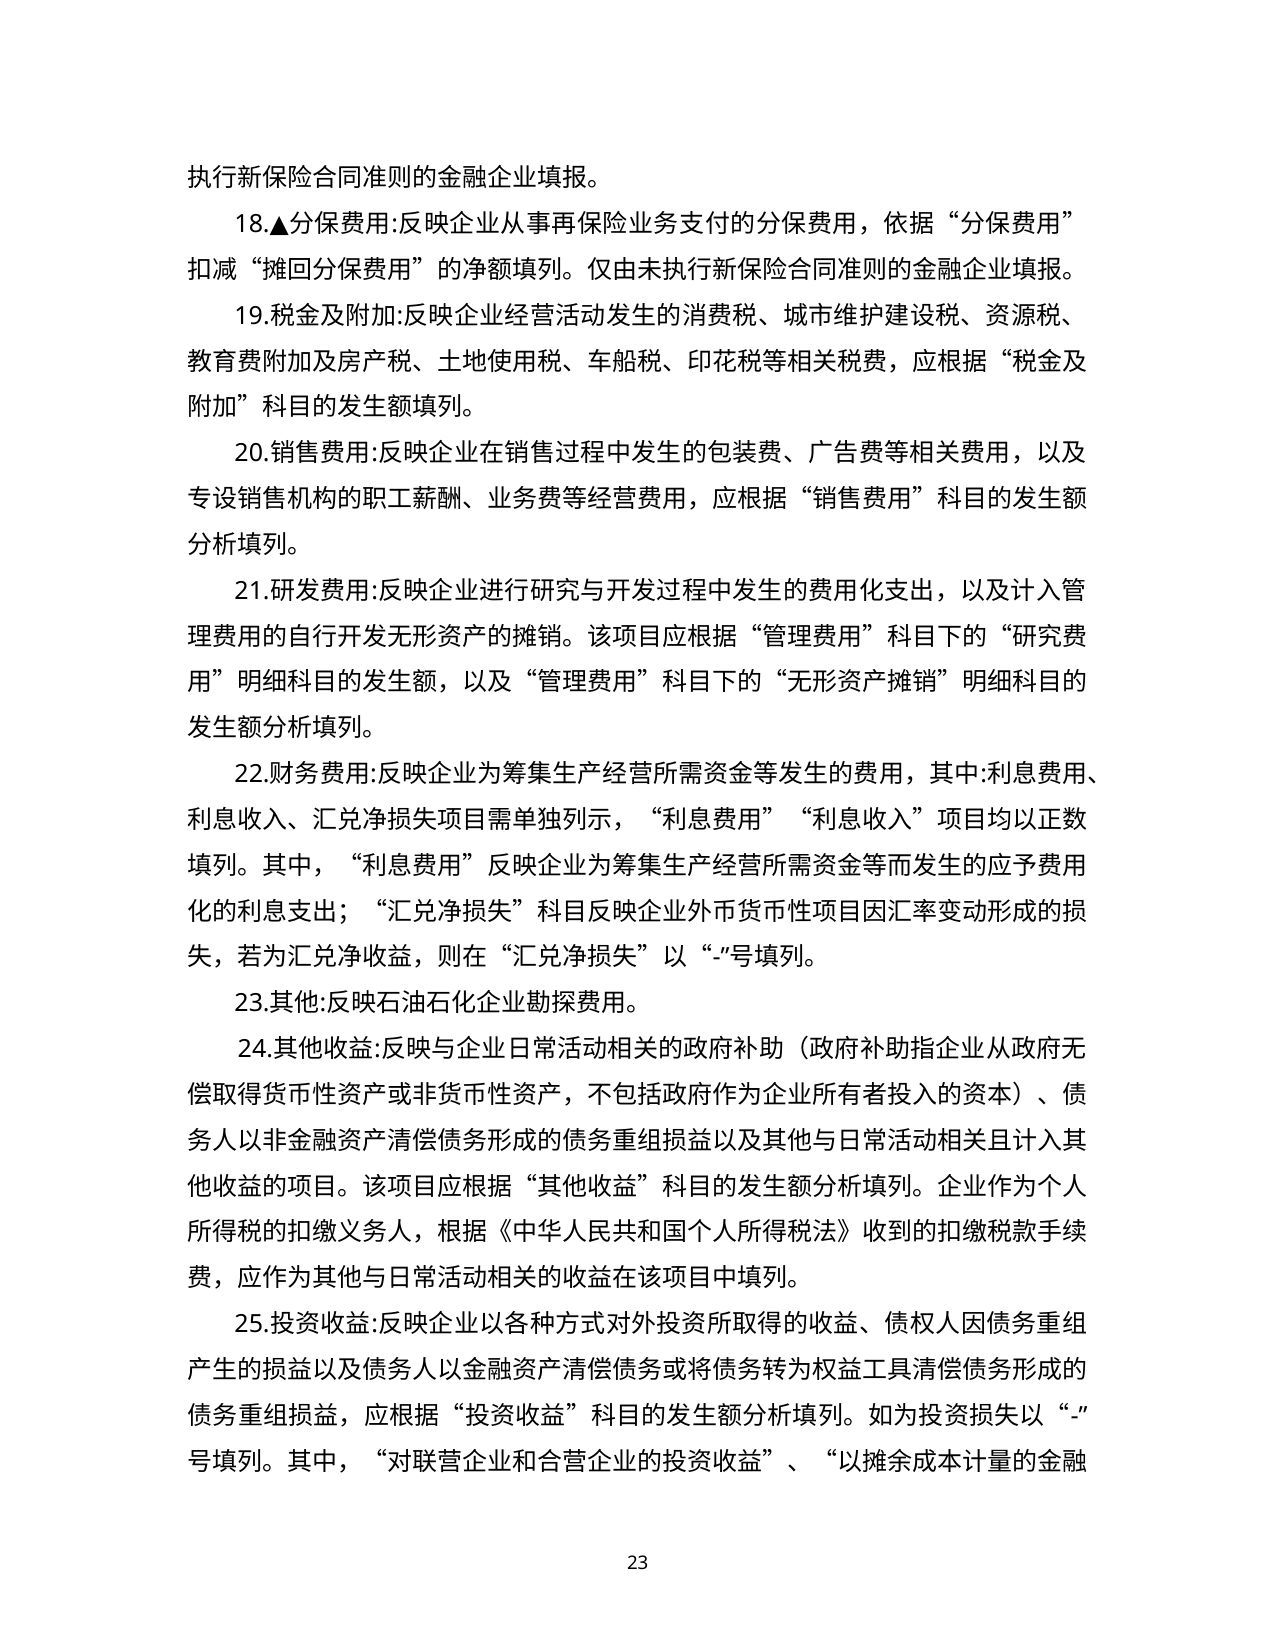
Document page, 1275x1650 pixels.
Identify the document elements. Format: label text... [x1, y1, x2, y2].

text 21.研发费用:反映企业进行研究与开发过程中发生的费用化支出，以及计入管理费用的自行开发无形资产的摊销。该项目应根据“管理费用”科目下的“研究费用”明细科目的发生额，以及“管理费用”科目下的“无形资产摊销”明细科目的发生额分析填列。 [187, 562, 1087, 746]
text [187, 1296, 1087, 1479]
text 24.其他收益:反映与企业日常活动相关的政府补助（政府补助指企业从政府无偿取得货币性资产或非货币性资产，不包括政府作为企业所有者投入的资本）、债务人以非金融资产清偿债务形成的债务重组损益以及其他与日常活动相关且计入其他收益的项目。该项目应根据“其他收益”科目的发生额分析填列。企业作为个人所得税的扣缴义务人，根据《中华人民共和国个人所得税法》收到的扣缴税款手续费，应作为其他与日常活动相关的收益在该项目中填列。 [187, 1021, 1087, 1296]
text 20.销售费用:反映企业在销售过程中发生的包装费、广告费等相关费用，以及专设销售机构的职工薪酬、业务费等经营费用，应根据“销售费用”科目的发生额分析填列。 [187, 425, 1087, 562]
text 19.税金及附加:反映企业经营活动发生的消费税、城市维护建设税、资源税、教育费附加及房产税、土地使用税、车船税、印花税等相关税费，应根据“税金及附加”科目的发生额填列。 [187, 287, 1087, 425]
text 18.▲分保费用:反映企业从事再保险业务支付的分保费用，依据“分保费用”扣减“摊回分保费用”的净额填列。仅由未执行新保险合同准则的金融企业填报。 [187, 196, 1087, 287]
text 22.财务费用:反映企业为筹集生产经营所需资金等发生的费用，其中:利息费用、利息收入、汇兑净损失项目需单独列示，“利息费用”“利息收入”项目均以正数填列。其中，“利息费用”反映企业为筹集生产经营所需资金等而发生的应予费用化的利息支出；“汇兑净损失”科目反映企业外币货币性项目因汇率变动形成的损失，若为汇兑净收益，则在“汇兑净损失”以“-”号填列。 [187, 746, 1087, 975]
text 23.其他:反映石油石化企业勘探费用。 [187, 975, 1087, 1021]
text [187, 150, 1087, 196]
